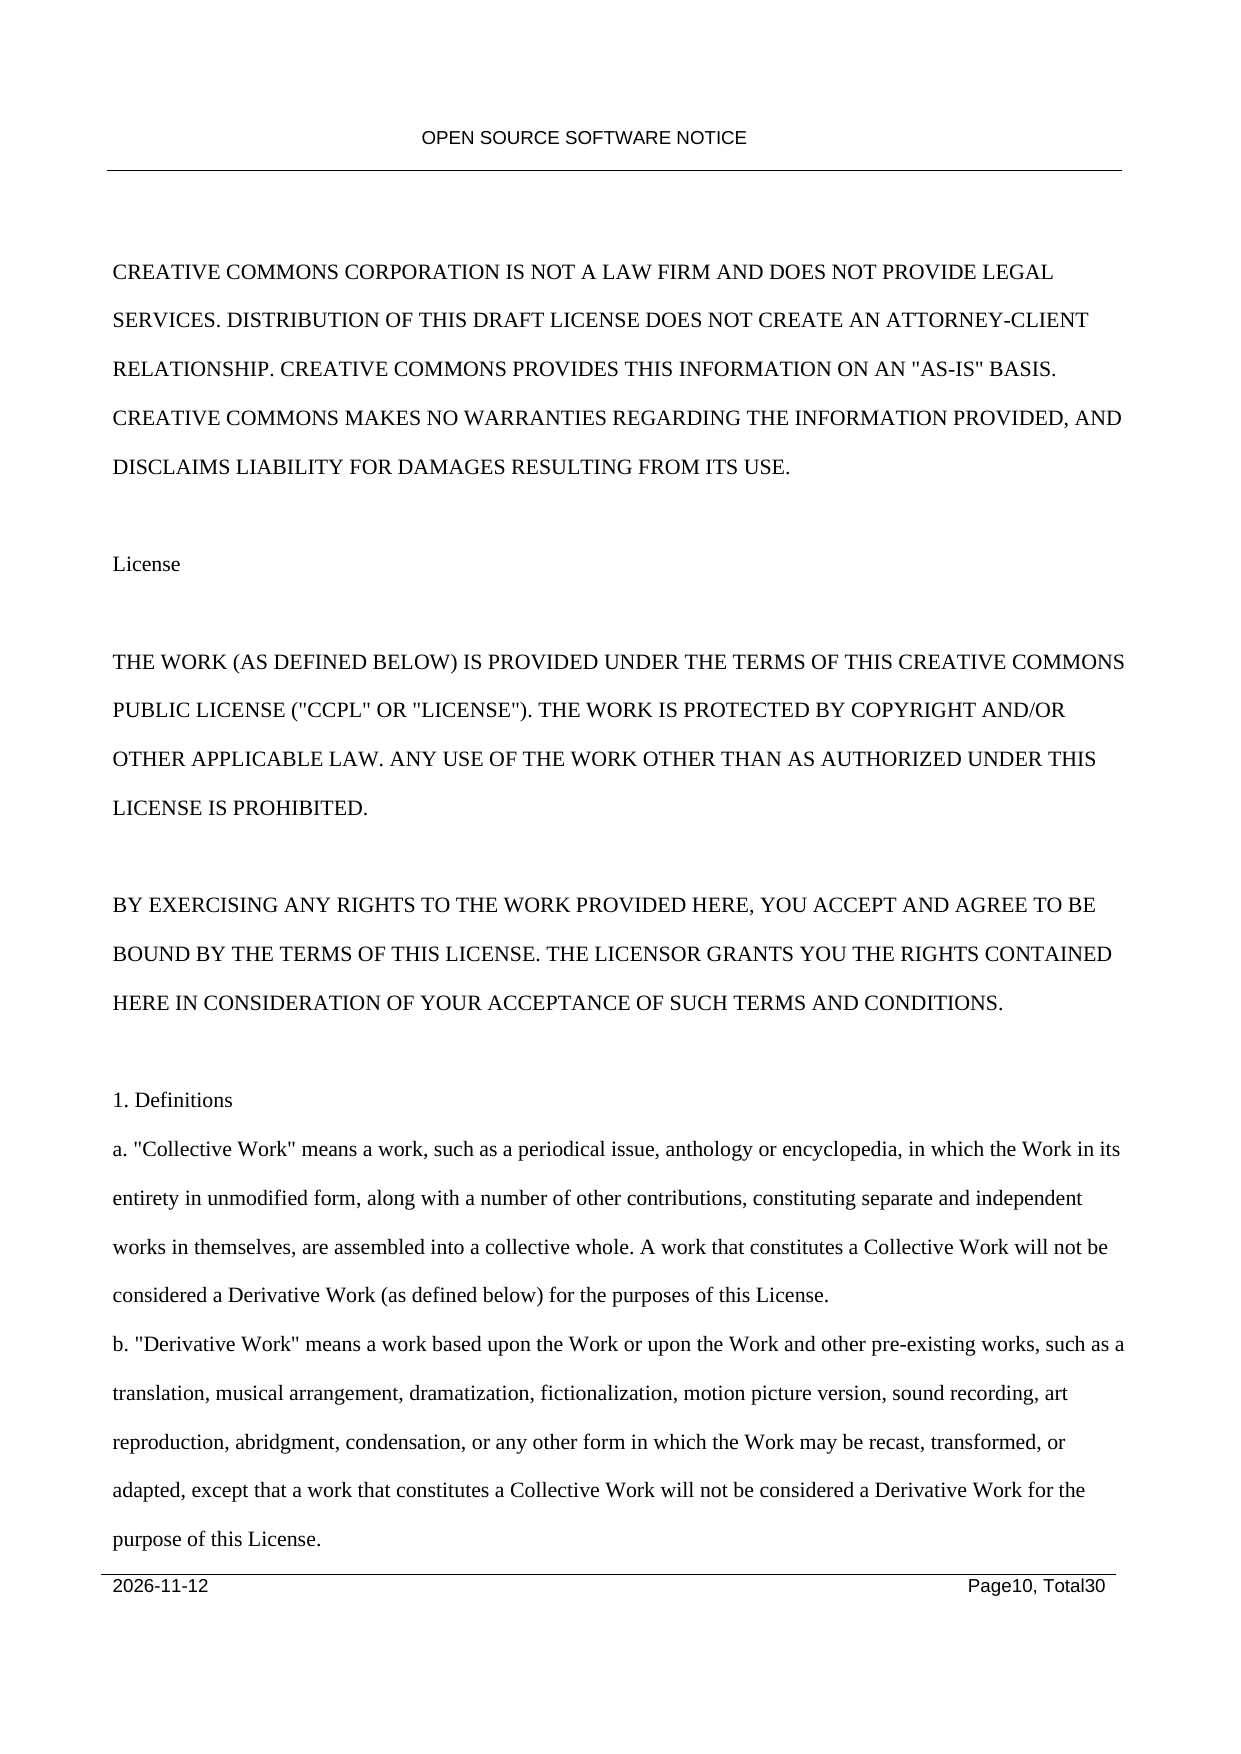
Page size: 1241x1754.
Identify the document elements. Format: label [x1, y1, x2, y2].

text [112, 206, 1128, 1555]
